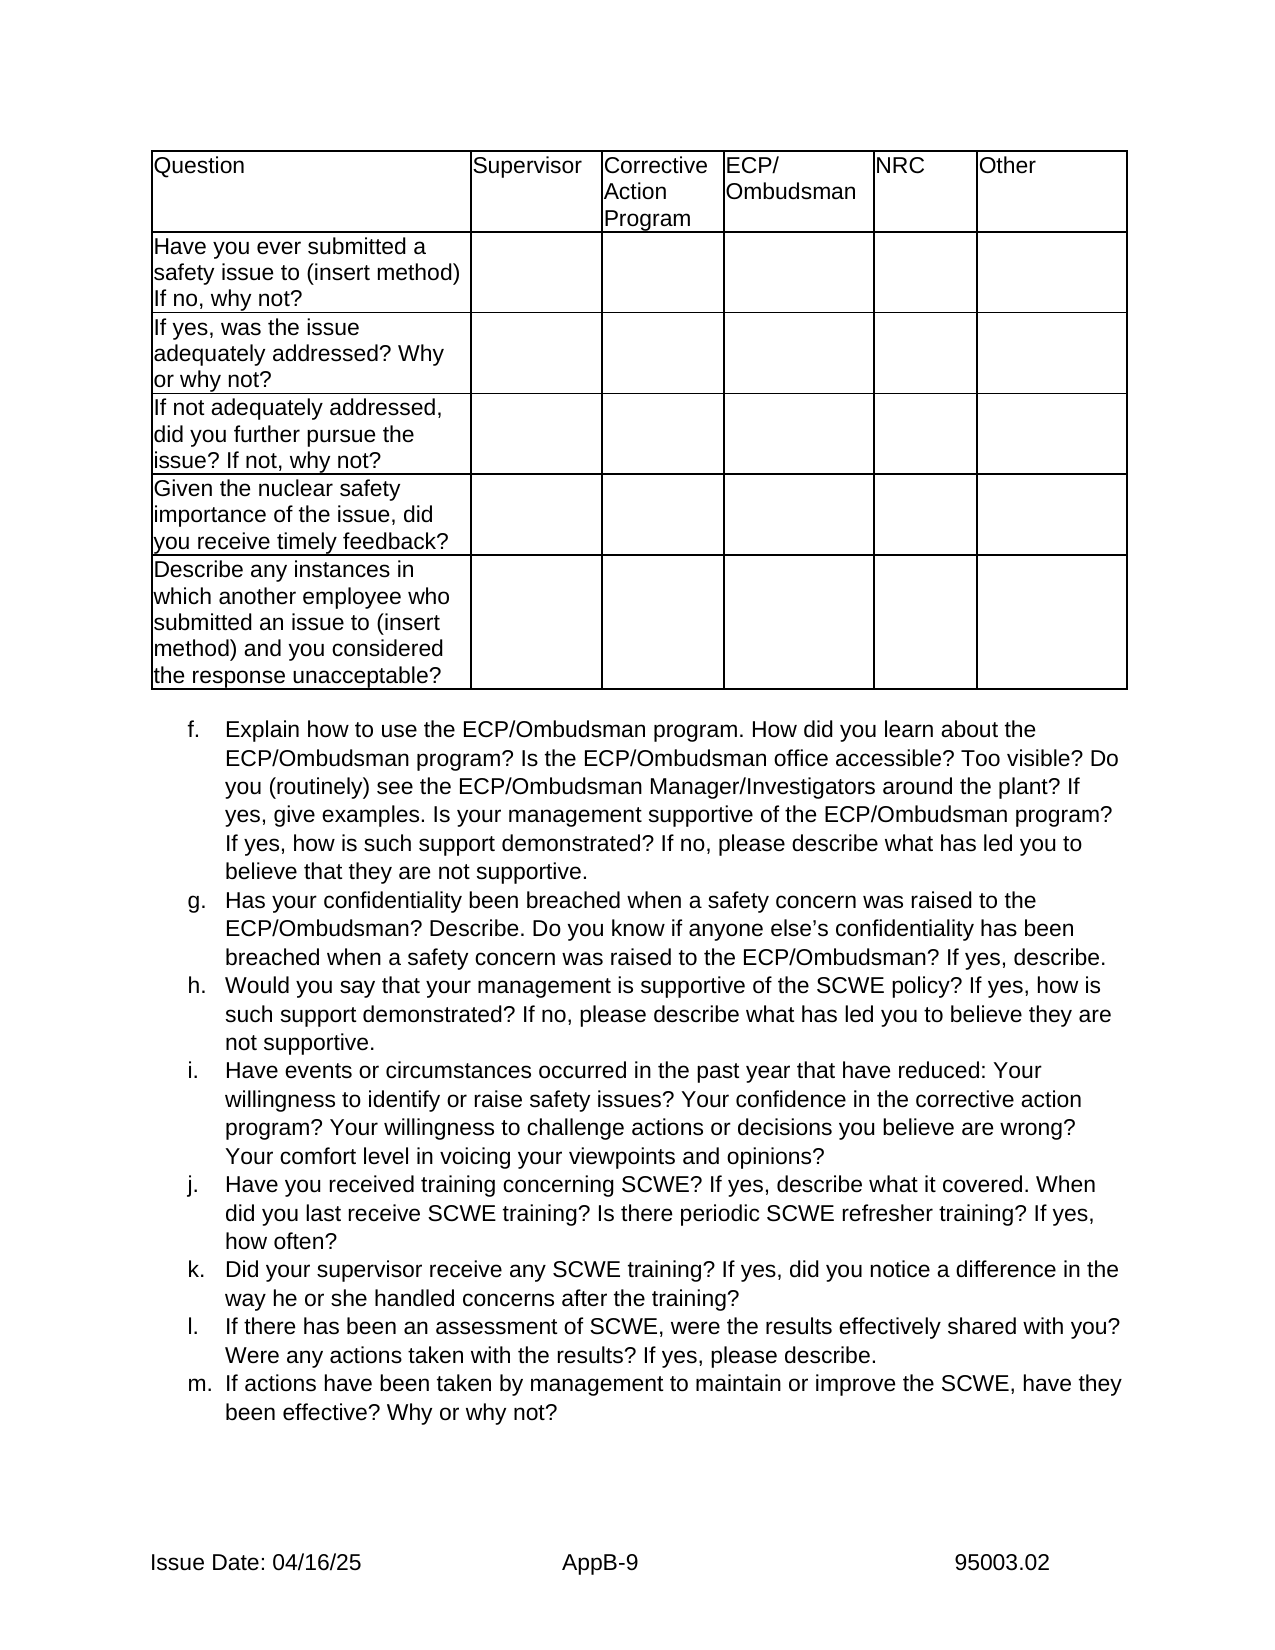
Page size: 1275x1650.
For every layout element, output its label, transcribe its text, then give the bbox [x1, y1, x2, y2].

table_cell If not adequately addressed, did you further pursue the issue? If not, why not? [153, 394, 470, 473]
table_cell [978, 394, 1126, 473]
list If there has been an assessment of SCWE, were the results effectively shared with you? Were any actions taken with the results? If yes, please describe. [187, 1313, 1125, 1368]
table_cell [603, 475, 723, 554]
table_cell [725, 233, 873, 312]
table_cell [875, 475, 976, 554]
list Has your confidentiality been breached when a safety concern was raised to the ECP/Ombudsman? Describe. Do you know if anyone else’s confidentiality has been breached when a safety concern was raised to the ECP/Ombudsman? If yes, describe. [187, 887, 1125, 970]
table_header NRC [875, 152, 976, 231]
table_cell [472, 233, 601, 312]
list Have you received training concerning SCWE? If yes, describe what it covered. When did you last receive SCWE training? Is there periodic SCWE refresher training? If yes, how often? [187, 1171, 1125, 1254]
list Did your supervisor receive any SCWE training? If yes, did you notice a difference in the way he or she handled concerns after the training? [187, 1256, 1125, 1311]
table_cell [725, 475, 873, 554]
table_cell [978, 233, 1126, 312]
table_cell [978, 475, 1126, 554]
table_cell [603, 556, 723, 688]
table_cell [472, 394, 601, 473]
table_cell [875, 233, 976, 312]
table_cell [875, 394, 976, 473]
table_cell Given the nuclear safety importance of the issue, did you receive timely feedback? [153, 475, 470, 554]
table_header Question [153, 152, 470, 231]
table_header ECP/ Ombudsman [725, 152, 873, 231]
table_cell [603, 233, 723, 312]
table_cell [725, 313, 873, 392]
list If actions have been taken by management to maintain or improve the SCWE, have they been effective? Why or why not? [187, 1370, 1125, 1425]
table_cell [603, 313, 723, 392]
table_cell [725, 556, 873, 688]
table_cell Have you ever submitted a safety issue to (insert method) If no, why not? [153, 233, 470, 312]
table_cell [978, 313, 1126, 392]
table_cell [875, 556, 976, 688]
table_cell If yes, was the issue adequately addressed? Why or why not? [153, 313, 470, 392]
list Have events or circumstances occurred in the past year that have reduced: Your willingness to identify or raise safety issues? Your confidence in the corrective action program? Your willingness to challenge actions or decisions you believe are wrong? Your comfort level in voicing your viewpoints and opinions? [187, 1057, 1125, 1169]
table_cell [603, 394, 723, 473]
table_cell [978, 556, 1126, 688]
table_header Supervisor [472, 152, 601, 231]
table_cell Describe any instances in which another employee who submitted an issue to (insert method) and you considered the response unacceptable? [153, 556, 470, 688]
list Explain how to use the ECP/Ombudsman program. How did you learn about the ECP/Ombudsman program? Is the ECP/Ombudsman office accessible? Too visible? Do you (routinely) see the ECP/Ombudsman Manager/Investigators around the plant? If yes, give examples. Is your management supportive of the ECP/Ombudsman program? If yes, how is such support demonstrated? If no, please describe what has led you to believe that they are not supportive. [187, 716, 1125, 885]
table_cell [725, 394, 873, 473]
table_header Other [978, 152, 1126, 231]
table_cell [472, 313, 601, 392]
table_header Corrective Action Program [603, 152, 723, 231]
table_cell [875, 313, 976, 392]
table_cell [472, 475, 601, 554]
list Would you say that your management is supportive of the SCWE policy? If yes, how is such support demonstrated? If no, please describe what has led you to believe they are not supportive. [187, 972, 1125, 1055]
table_cell [472, 556, 601, 688]
